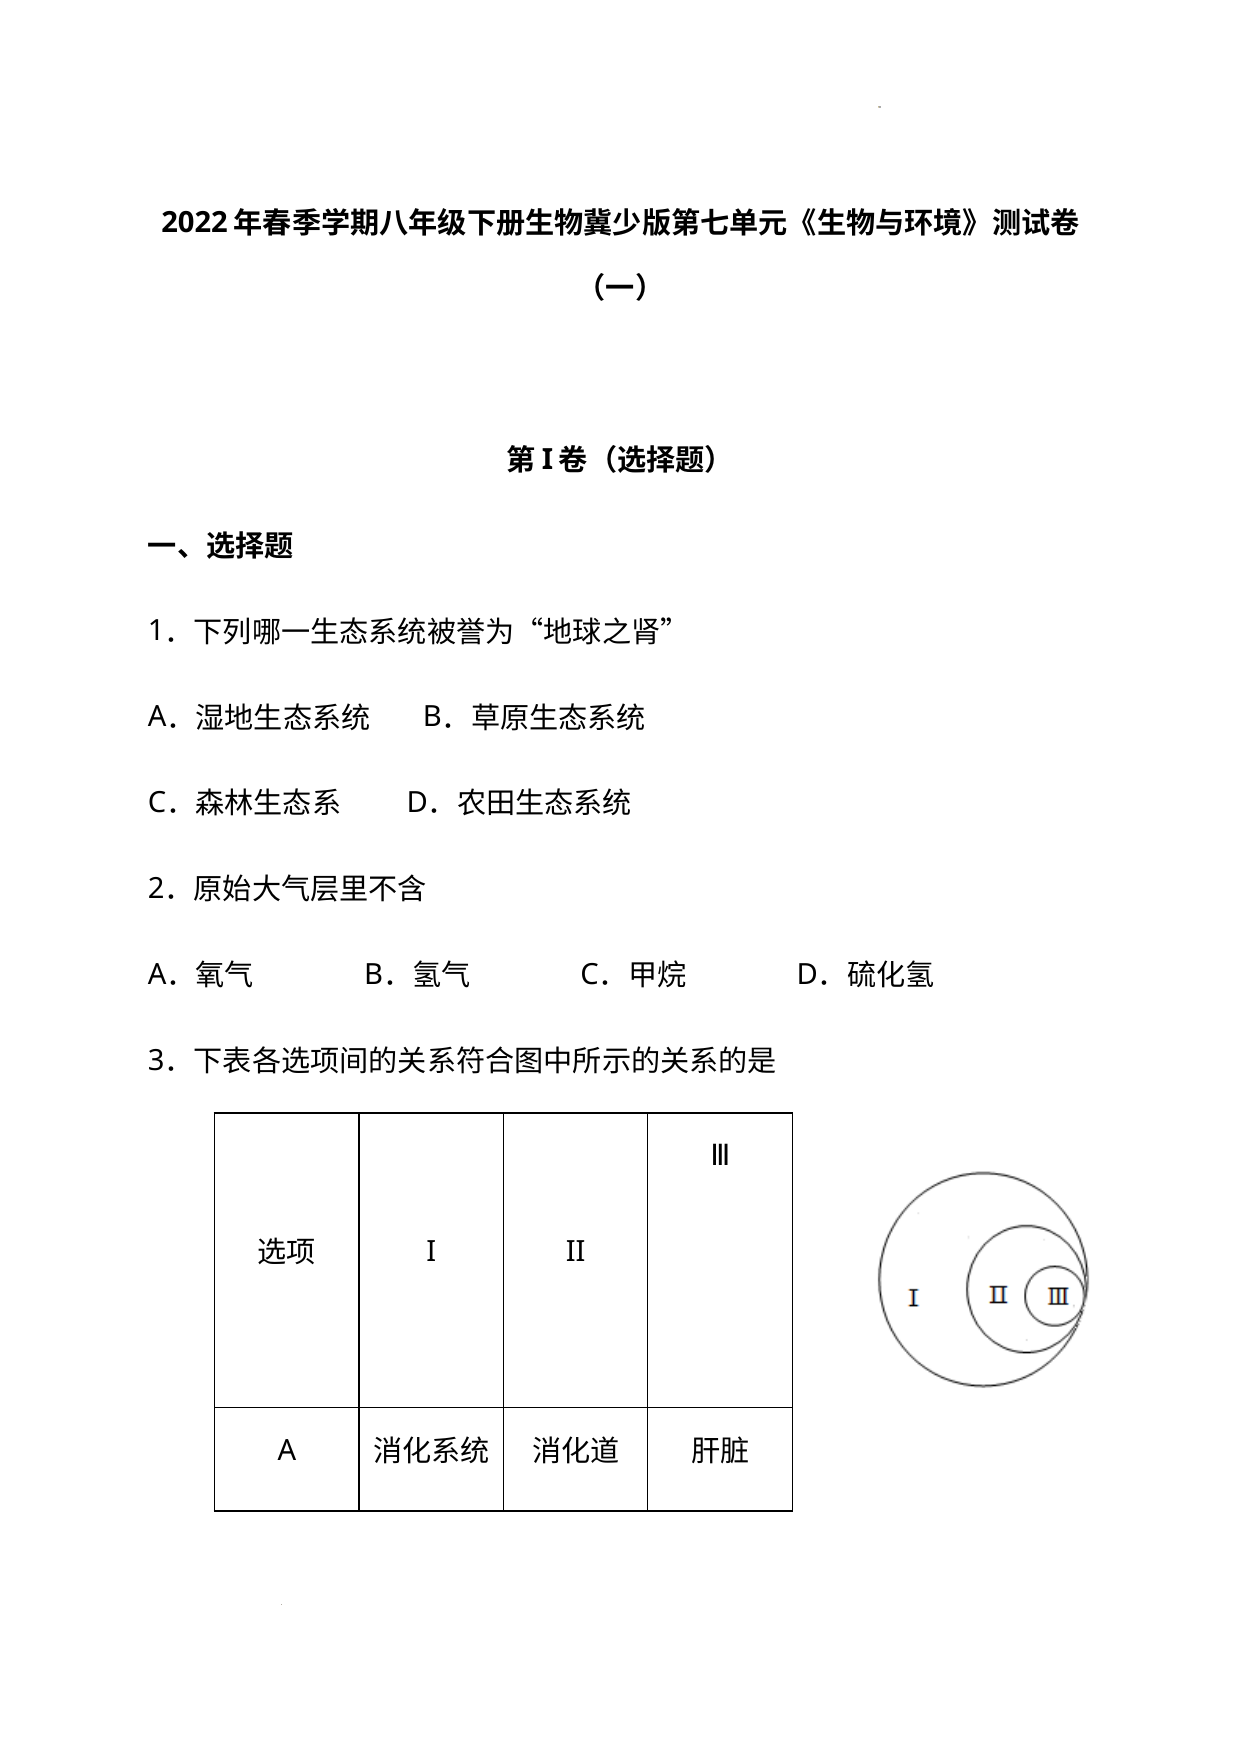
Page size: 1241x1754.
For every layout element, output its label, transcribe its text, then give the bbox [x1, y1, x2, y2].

picture [847, 1161, 1097, 1399]
text 2．原始大气层里不含 [148, 854, 1093, 919]
text 第I卷（选择题） [148, 425, 1093, 490]
table_cell 消化道 [504, 1408, 647, 1510]
text 一、选择题 [148, 511, 1093, 576]
table_header Ⅲ [648, 1114, 792, 1407]
text 2022年春季学期八年级下册生物冀少版第七单元《生物与环境》测试卷（一） [148, 189, 1093, 319]
table_header II [504, 1114, 647, 1407]
table_cell A [215, 1408, 358, 1510]
text C．森林生态系 D．农田生态系统 [148, 769, 1093, 834]
table_header I [360, 1114, 503, 1407]
text A．湿地生态系统 B．草原生态系统 [148, 683, 1093, 748]
text 1．下列哪一生态系统被誉为“地球之肾” [148, 597, 1093, 662]
table_header 选项 [215, 1114, 358, 1407]
text A．氧气 B．氢气 C．甲烷 D．硫化氢 [148, 940, 1093, 1005]
table_cell 消化系统 [360, 1408, 503, 1510]
text 3．下表各选项间的关系符合图中所示的关系的是 [148, 1026, 1093, 1091]
table_cell 肝脏 [648, 1408, 792, 1510]
